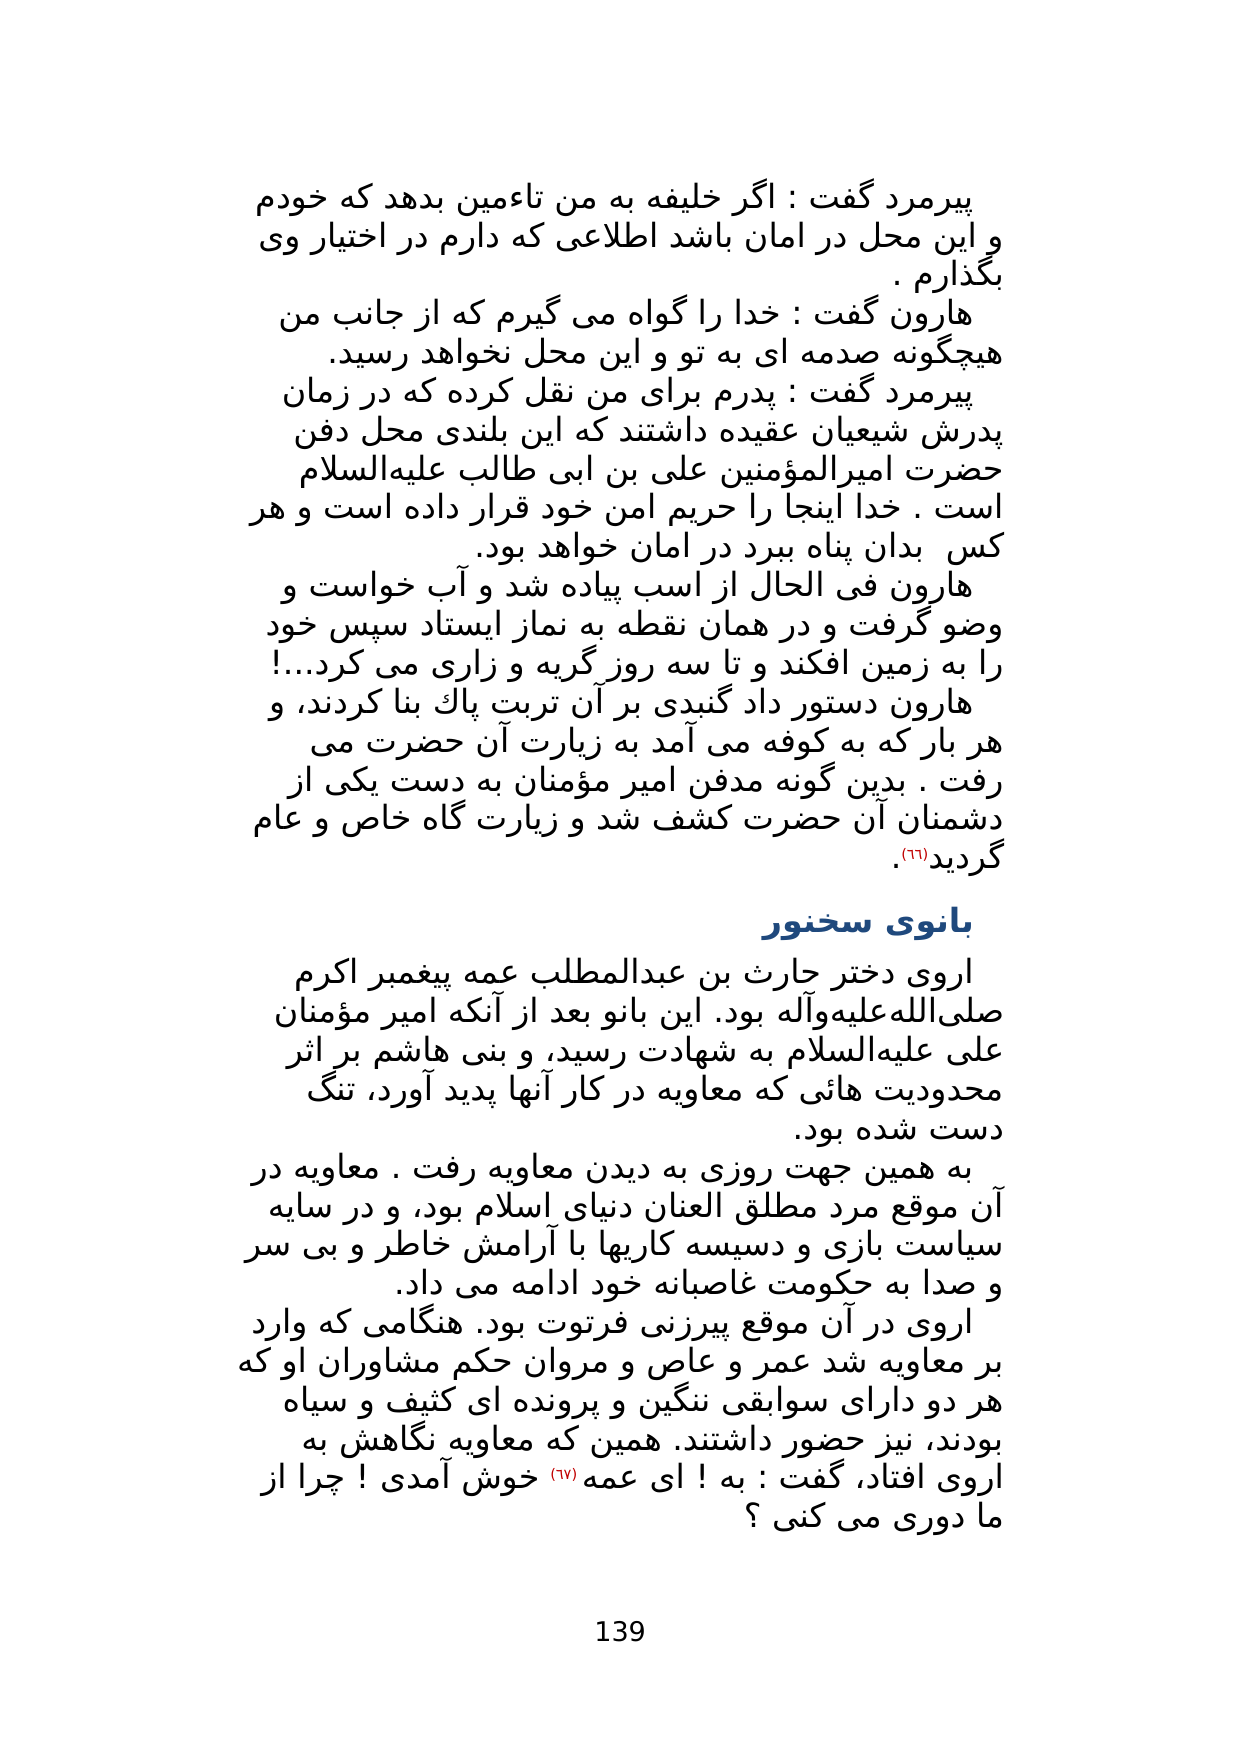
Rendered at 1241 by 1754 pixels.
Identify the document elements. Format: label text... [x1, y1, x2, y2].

text هارون فى الحال از اسب پياده شد و آب خواست و وضو گرفت و در همان نقطه به نماز ايستاد سپس خود را به زمين افكند و تا سه روز گريه و زارى مى كرد...! [236, 566, 1004, 682]
subtitle بانوى سخنور [236, 902, 1004, 940]
text هارون دستور داد گنبدى بر آن تربت پاك بنا كردند، و هر بار كه به كوفه مى آمد به زيارت آن حضرت مى رفت . بدين گونه مدفن امير مؤمنان به دست يكى از دشمنان آن حضرت كشف شد و زيارت گاه خاص و عام گرديد(٦٦). [236, 682, 1004, 877]
text هارون گفت : خدا را گواه مى گيرم كه از جانب من هيچگونه صدمه اى به تو و اين محل نخواهد رسيد. [236, 294, 1004, 371]
text پيرمرد گفت : پدرم براى من نقل كرده كه در زمان پدرش شيعيان عقيده داشتند كه اين بلندى محل دفن حضرت اميرالمؤمنين على بن ابى طالب عليه‌السلام است . خدا اينجا را حريم امن خود قرار داده است و هر كس ‍ بدان پناه ببرد در امان خواهد بود. [236, 371, 1004, 566]
text اروى در آن موقع پيرزنى فرتوت بود. هنگامى كه وارد بر معاويه شد عمر و عاص و مروان حكم مشاوران او كه هر دو داراى سوابقى ننگين و پرونده اى كثيف و سياه بودند، نيز حضور داشتند. همين كه معاويه نگاهش به اروى افتاد، گفت : به ! اى عمه (٦٧) خوش آمدى ! چرا از ما دورى مى كنى ؟ [236, 1303, 1004, 1536]
text پيرمرد گفت : اگر خليفه به من تاءمين بدهد كه خودم و اين محل در امان باشد اطلاعى كه دارم در اختيار وى بگذارم . [236, 177, 1004, 294]
text به همين جهت روزى به ديدن معاويه رفت . معاويه در آن موقع مرد مطلق العنان دنياى اسلام بود، و در سايه سياست بازى و دسيسه كاريها با آرامش خاطر و بى سر و صدا به حكومت غاصبانه خود ادامه مى داد. [236, 1147, 1004, 1303]
text اروى دختر حارث بن عبدالمطلب عمه پيغمبر اكرم صلى‌الله‌عليه‌وآله بود. اين بانو بعد از آنكه امير مؤمنان على عليه‌السلام به شهادت رسيد، و بنى هاشم بر اثر محدوديت هائى كه معاويه در كار آنها پديد آورد، تنگ دست شده بود. [236, 953, 1004, 1147]
